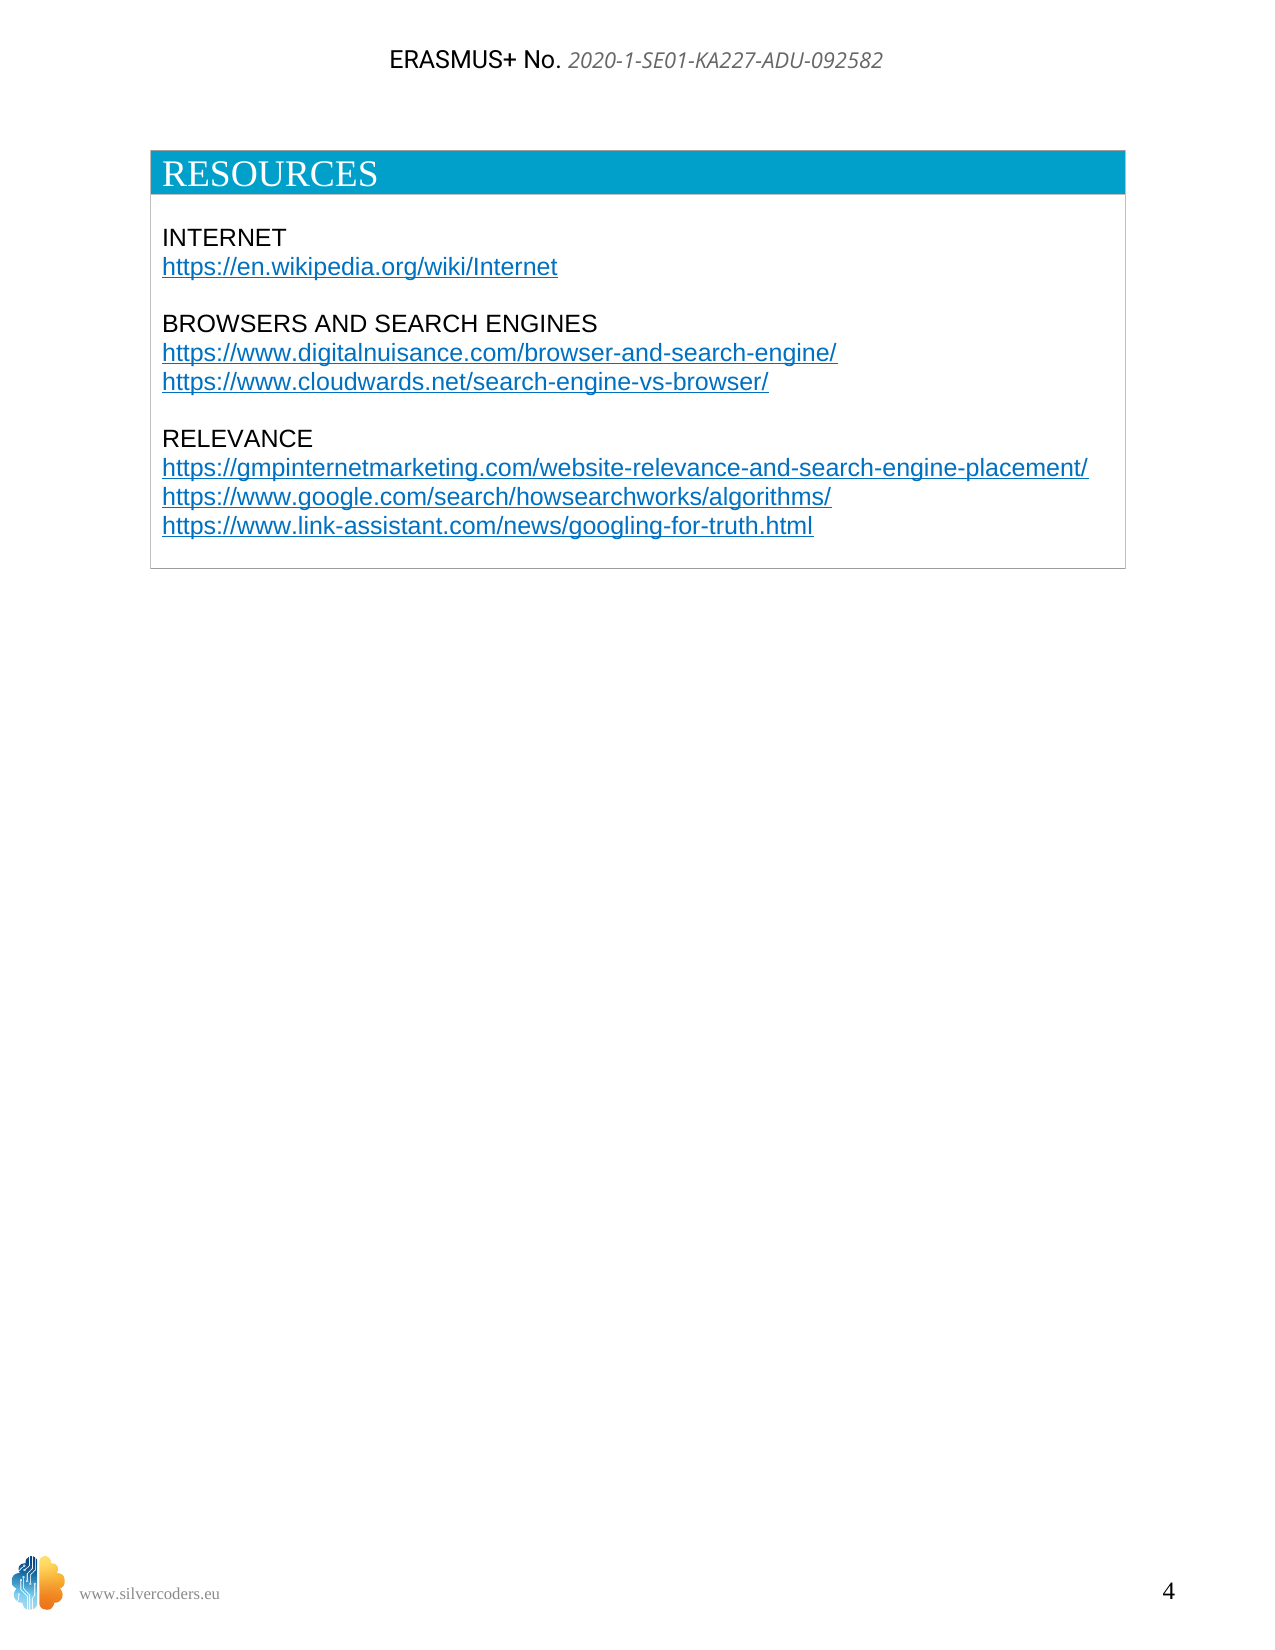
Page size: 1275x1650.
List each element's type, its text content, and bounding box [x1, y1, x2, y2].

table_cell INTERNET https://en.wikipedia.org/wiki/Internet BROWSERS AND SEARCH ENGINES https://www.digitalnuisance.com/browser-and-search-engine/ https://www.cloudwards.net/search-engine-vs-browser/ RELEVANCE https://gmpinternetmarketing.com/website-relevance-and-search-engine-placement/ https://www.google.com/search/howsearchworks/algorithms/ https://www.link-assistant.com/news/googling-for-truth.html [151, 195, 1125, 568]
table_header RESOURCES [151, 151, 1125, 194]
picture [11, 1556, 65, 1610]
